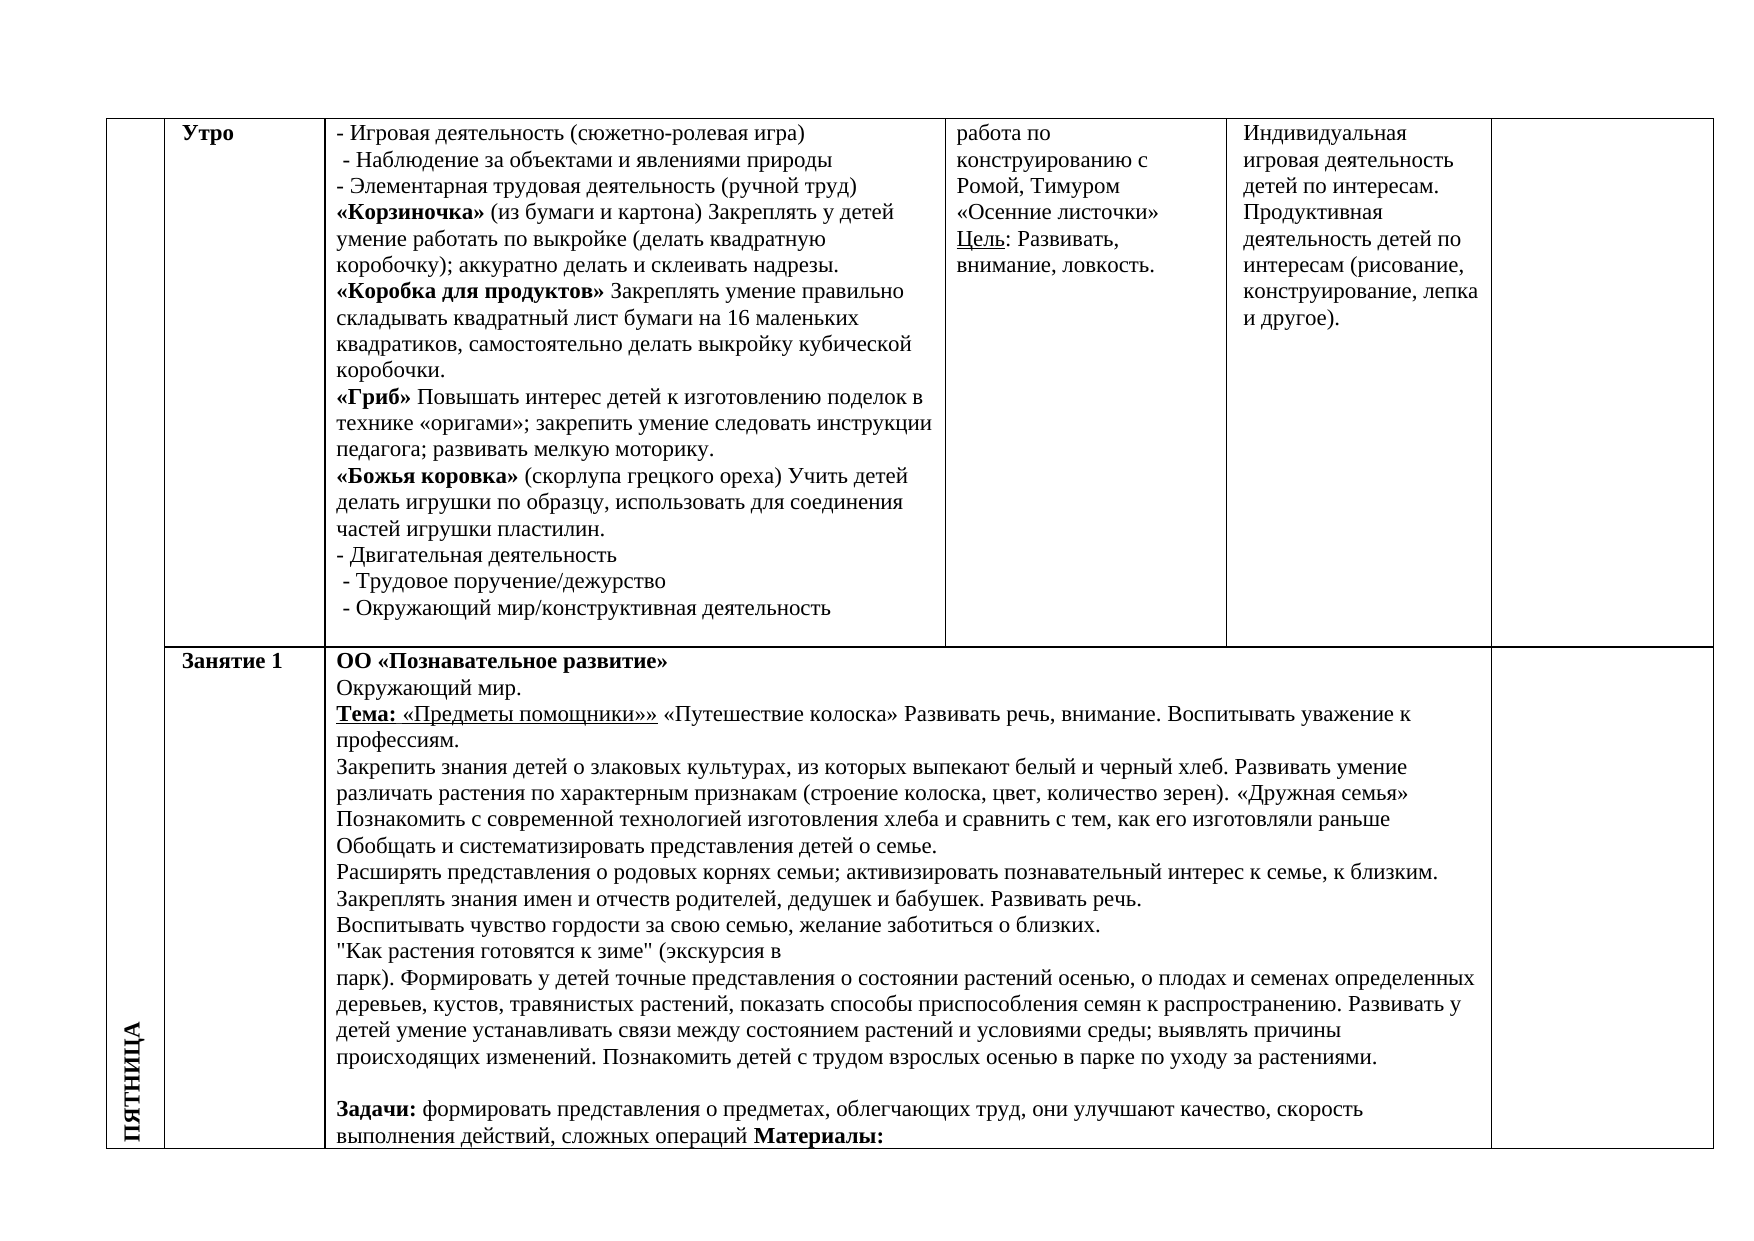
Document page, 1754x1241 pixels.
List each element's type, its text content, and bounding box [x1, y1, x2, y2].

table_cell [1492, 648, 1713, 1148]
table_cell Утро [165, 119, 324, 646]
table_cell работа по конструированию с Ромой, Тимуром «Осенние листочки» Цель: Развивать, внимание, ловкость. [946, 119, 1226, 646]
table_cell Занятие 1 [165, 648, 324, 1148]
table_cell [326, 648, 1491, 1148]
table_cell Индивидуальная игровая деятельность детей по интересам. Продуктивная деятельность детей по интересам (рисование, конструирование, лепка и другое). [1227, 119, 1491, 646]
table_cell - Игровая деятельность (сюжетно-ролевая игра) - Наблюдение за объектами и явлениями природы - Элементарная трудовая деятельность (ручной труд) «Корзиночка» (из бумаги и картона) Закреплять у детей умение работать по выкройке (делать квадратную коробочку); аккуратно делать и склеивать надрезы. «Коробка для продуктов» Закреплять умение правильно складывать квадратный лист бумаги на 16 маленьких квадратиков, самостоятельно делать выкройку кубической коробочки. «Гриб» Повышать интерес детей к изготовлению поделок в технике «оригами»; закрепить умение следовать инструкции педагога; развивать мелкую моторику. «Божья коровка» (скорлупа грецкого ореха) Учить детей делать игрушки по образцу, использовать для соединения частей игрушки пластилин. - Двигательная деятельность - Трудовое поручение/дежурство - Окружающий мир/конструктивная деятельность [326, 119, 945, 646]
table_cell ПЯТНИЦА [107, 119, 164, 1148]
table_cell [1492, 119, 1713, 646]
